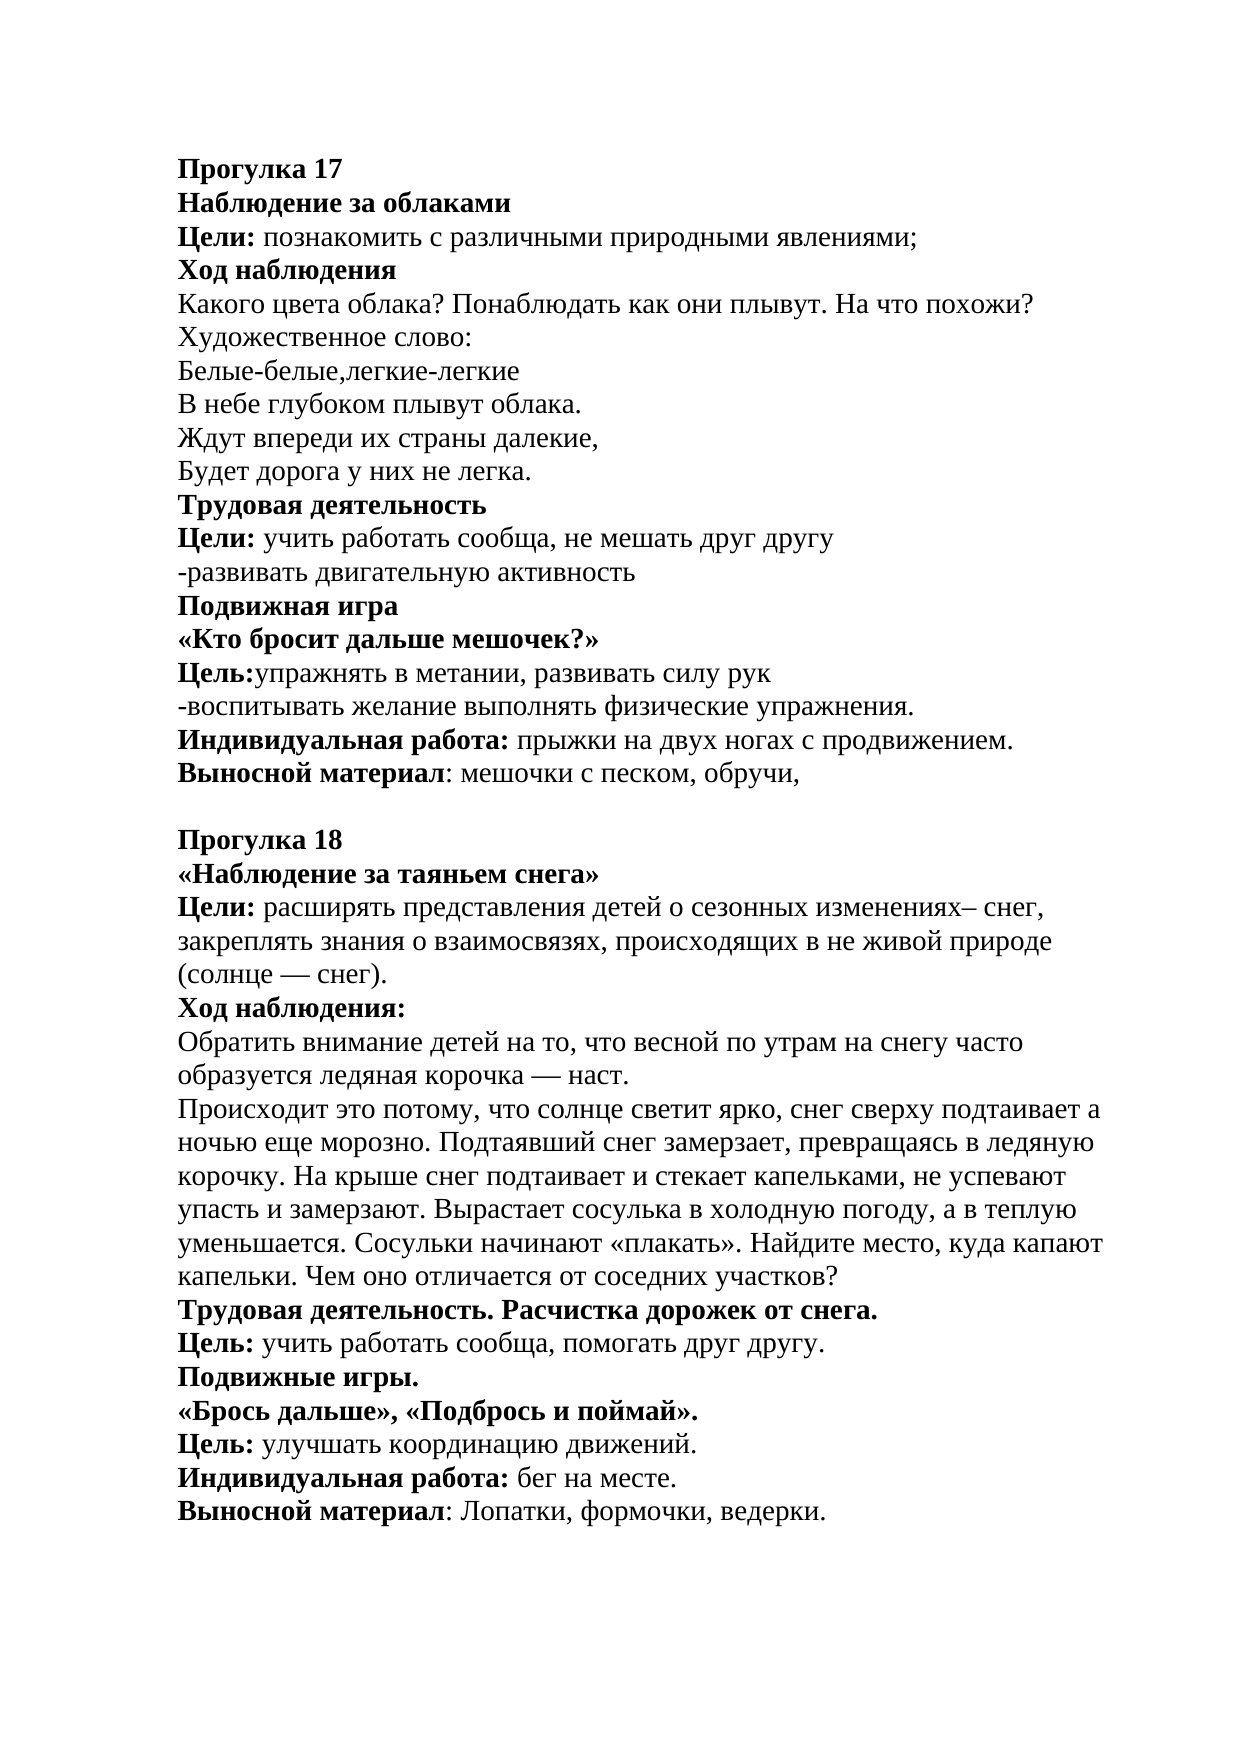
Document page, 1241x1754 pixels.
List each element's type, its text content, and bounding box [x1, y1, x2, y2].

text Ход наблюдения [177, 252, 1152, 286]
text Происходит это потому, что солнце светит ярко, снег сверху подтаивает а ночью еще морозно. Подтаявший снег замерзает, превращаясь в ледяную корочку. На крыше снег подтаивает и стекает капельками, не успевают упасть и замерзают. Вырастает сосулька в холодную погоду, а в теплую уменьшается. Сосульки начинают «плакать». Найдите место, куда капают капельки. Чем оно отличается от соседних участков? [177, 1091, 1152, 1292]
text Трудовая деятельность. Расчистка дорожек от снега. [177, 1292, 1152, 1326]
text «Кто бросит дальше мешочек?» [177, 621, 1152, 655]
text Наблюдение за облаками [177, 185, 1152, 219]
text Цели: учить работать сообща, не мешать друг другу [177, 521, 1152, 554]
text Художественное слово: [177, 319, 1152, 353]
text Выносной материал: мешочки с песком, обручи, [177, 755, 1152, 789]
text Цели: познакомить с различными природными явлениями; [177, 219, 1152, 252]
text Белые-белые,легкие-легкие [177, 353, 1152, 386]
text Подвижная игра [177, 588, 1152, 621]
text Цель: учить работать сообща, помогать друг другу. [177, 1326, 1152, 1359]
text -воспитывать желание выполнять физические упражнения. [177, 688, 1152, 722]
text -развивать двигательную активность [177, 554, 1152, 588]
text Ждут впереди их страны далекие, [177, 420, 1152, 453]
text Трудовая деятельность [177, 487, 1152, 521]
text Цель:упражнять в метании, развивать силу рук [177, 655, 1152, 688]
text Индивидуальная работа: бег на месте. [177, 1460, 1152, 1493]
text Прогулка 18 [177, 822, 1152, 856]
text Будет дорога у них не легка. [177, 453, 1152, 487]
text «Брось дальше», «Подбрось и поймай». [177, 1393, 1152, 1426]
text Выносной материал: Лопатки, формочки, ведерки. [177, 1493, 1152, 1527]
text В небе глубоком плывут облака. [177, 386, 1152, 420]
text Какого цвета облака? Понаблюдать как они плывут. На что похожи? [177, 286, 1152, 319]
text «Наблюдение за таяньем снега» [177, 856, 1152, 889]
text Цели: расширять представления детей о сезонных изменениях– снег, закреплять знания о взаимосвязях, происходящих в не живой природе (солнце — снег). [177, 889, 1152, 990]
text Обратить внимание детей на то, что весной по утрам на снегу часто образуется ледяная корочка — наст. [177, 1024, 1152, 1091]
text Ход наблюдения: [177, 990, 1152, 1024]
text Подвижные игры. [177, 1359, 1152, 1393]
text Прогулка 17 [177, 152, 1152, 185]
text Индивидуальная работа: прыжки на двух ногах с продвижением. [177, 722, 1152, 755]
text Цель: улучшать координацию движений. [177, 1426, 1152, 1460]
